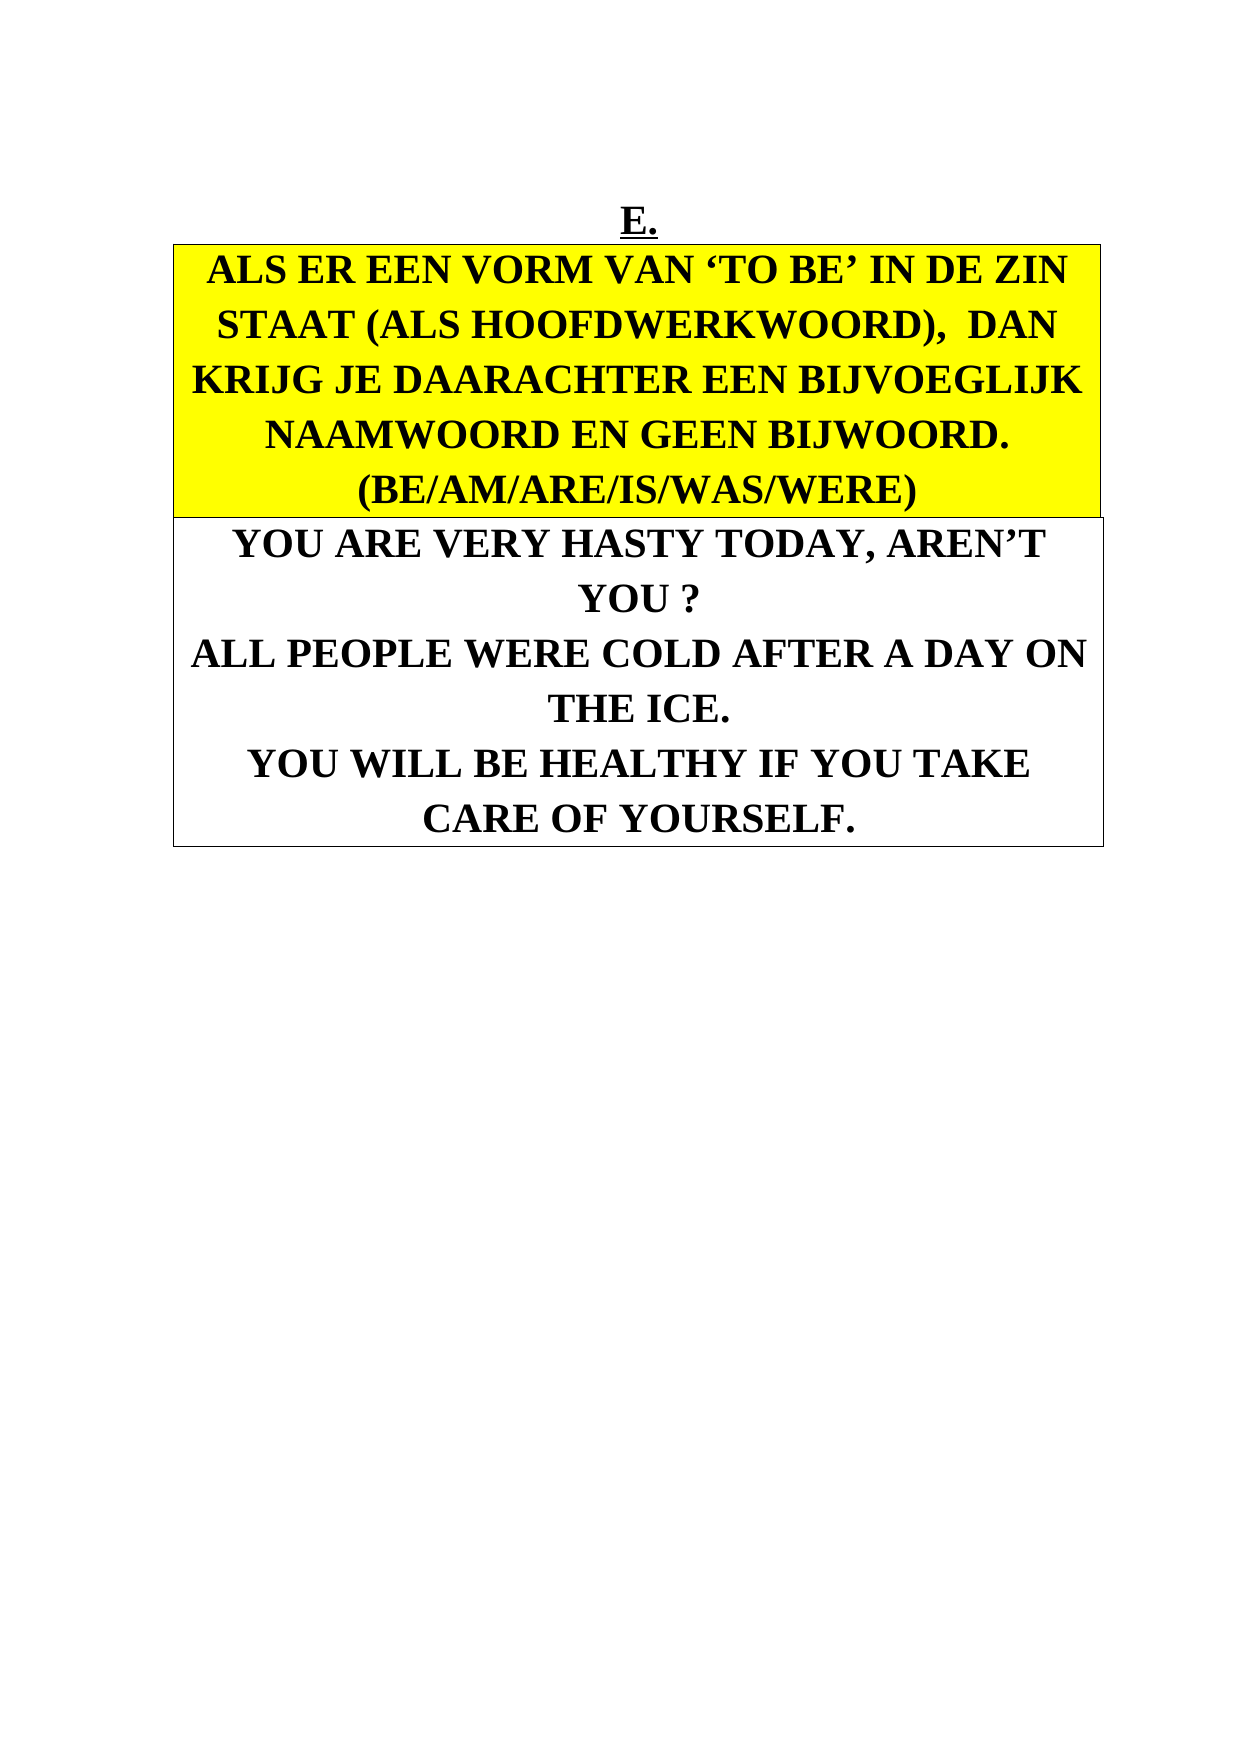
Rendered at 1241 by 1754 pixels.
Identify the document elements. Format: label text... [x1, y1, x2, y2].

table_header ALS ER EEN VORM VAN ‘TO BE’ IN DE ZIN STAAT (ALS HOOFDWERKWOORD), DAN KRIJG JE DAARACHTER EEN BIJVOEGLIJK NAAMWOORD EN GEEN BIJWOORD. (BE/AM/ARE/IS/WAS/WERE) [174, 245, 1100, 517]
table_cell YOU ARE VERY HASTY TODAY, AREN’T YOU ? ALL PEOPLE WERE COLD AFTER A DAY ON THE ICE. YOU WILL BE HEALTHY IF YOU TAKE CARE OF YOURSELF. [174, 518, 1103, 846]
text E. [185, 196, 1093, 243]
